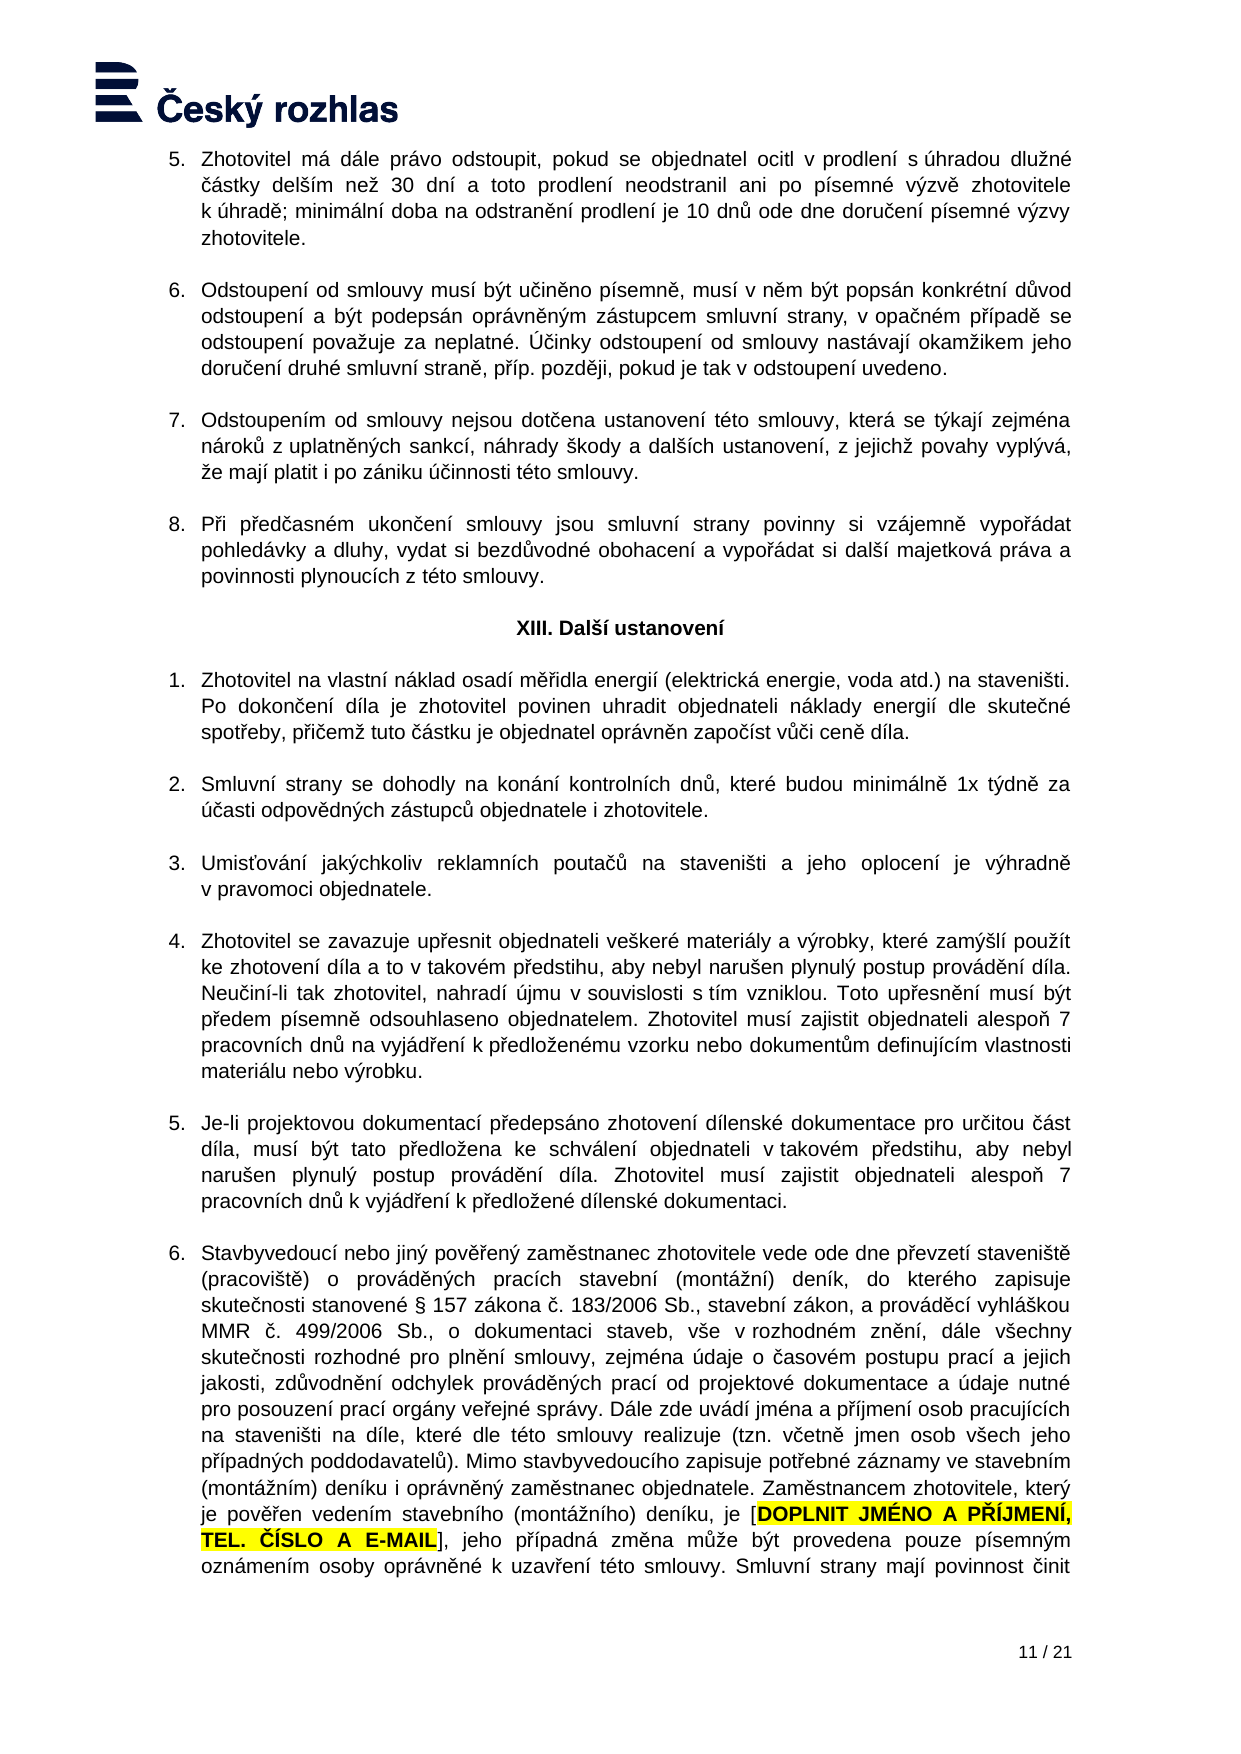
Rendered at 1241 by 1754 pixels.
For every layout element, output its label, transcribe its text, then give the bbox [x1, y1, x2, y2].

subtitle Další ustanovení [168, 615, 1072, 641]
list Umisťování jakýchkoliv reklamních poutačů na staveništi a jeho oplocení je výhradně v pravomoci objednatele. [168, 849, 1072, 901]
list Odstoupením od smlouvy nejsou dotčena ustanovení této smlouvy, která se týkají zejména nároků z uplatněných sankcí, náhrady škody a dalších ustanovení, z jejichž povahy vyplývá, že mají platit i po zániku účinnosti této smlouvy. [168, 406, 1072, 484]
list Smluvní strany se dohodly na konání kontrolních dnů, které budou minimálně 1x týdně za účasti odpovědných zástupců objednatele i zhotovitele. [168, 771, 1072, 823]
list Při předčasném ukončení smlouvy jsou smluvní strany povinny si vzájemně vypořádat pohledávky a dluhy, vydat si bezdůvodné obohacení a vypořádat si další majetková práva a povinnosti plynoucích z této smlouvy. [168, 511, 1072, 589]
list Zhotovitel se zavazuje upřesnit objednateli veškeré materiály a výrobky, které zamýšlí použít ke zhotovení díla a to v takovém předstihu, aby nebyl narušen plynulý postup provádění díla. Neučiní-li tak zhotovitel, nahradí újmu v souvislosti s tím vzniklou. Toto upřesnění musí být předem písemně odsouhlaseno objednatelem. Zhotovitel musí zajistit objednateli alespoň 7 pracovních dnů na vyjádření k předloženému vzorku nebo dokumentům definujícím vlastnosti materiálu nebo výrobku. [168, 927, 1072, 1083]
picture [95, 62, 398, 128]
list Odstoupení od smlouvy musí být učiněno písemně, musí v něm být popsán konkrétní důvod odstoupení a být podepsán oprávněným zástupcem smluvní strany, v opačném případě se odstoupení považuje za neplatné. Účinky odstoupení od smlouvy nastávají okamžikem jeho doručení druhé smluvní straně, příp. později, pokud je tak v odstoupení uvedeno. [168, 276, 1072, 380]
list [168, 1240, 1072, 1578]
list Zhotovitel má dále právo odstoupit, pokud se objednatel ocitl v prodlení s úhradou dlužné částky delším než 30 dní a toto prodlení neodstranil ani po písemné výzvě zhotovitele k úhradě; minimální doba na odstranění prodlení je 10 dnů ode dne doručení písemné výzvy zhotovitele. [168, 146, 1072, 250]
list Je-li projektovou dokumentací předepsáno zhotovení dílenské dokumentace pro určitou část díla, musí být tato předložena ke schválení objednateli v takovém předstihu, aby nebyl narušen plynulý postup provádění díla. Zhotovitel musí zajistit objednateli alespoň 7 pracovních dnů k vyjádření k předložené dílenské dokumentaci. [168, 1109, 1072, 1214]
list Zhotovitel na vlastní náklad osadí měřidla energií (elektrická energie, voda atd.) na staveništi. Po dokončení díla je zhotovitel povinen uhradit objednateli náklady energií dle skutečné spotřeby, přičemž tuto částku je objednatel oprávněn započíst vůči ceně díla. [168, 667, 1072, 745]
